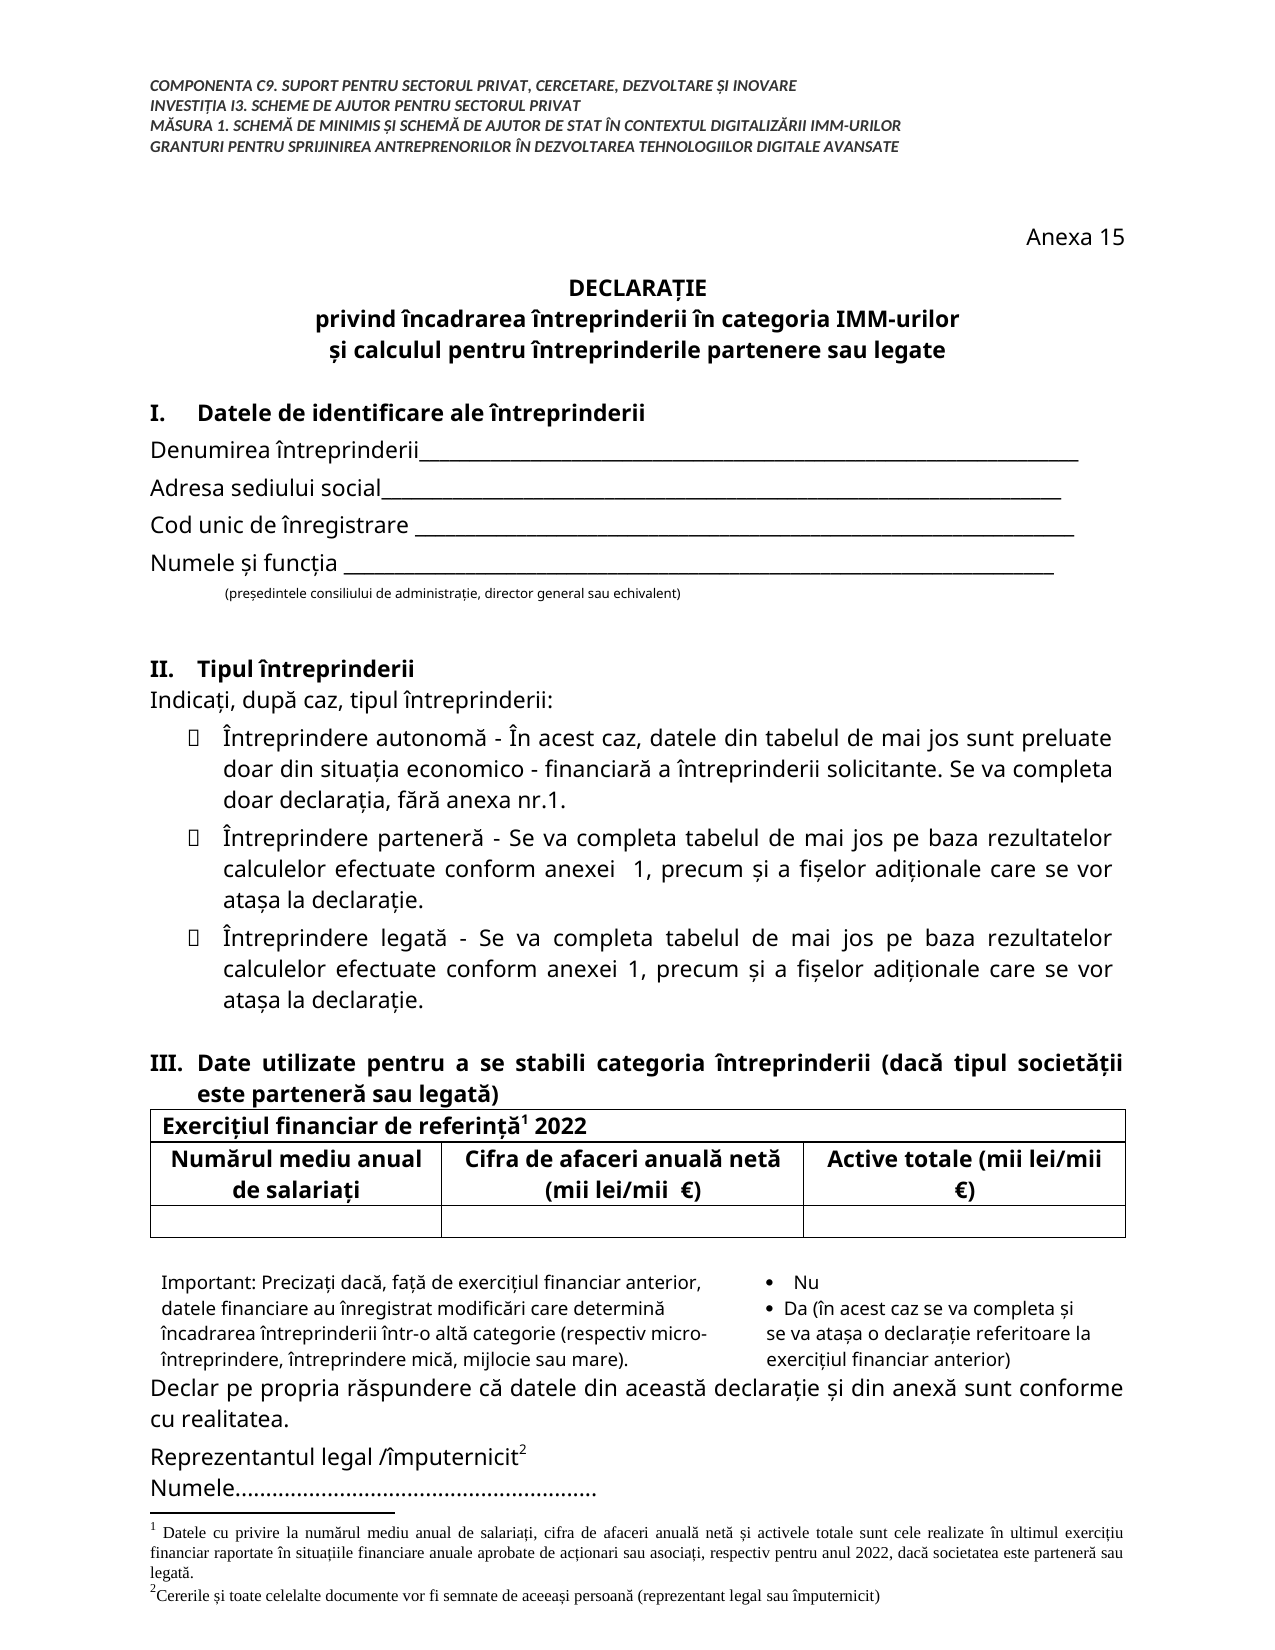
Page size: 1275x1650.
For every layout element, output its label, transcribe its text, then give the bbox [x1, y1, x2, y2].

list Datele de identificare ale întreprinderii [150, 397, 1125, 428]
text Numele........................................................... [150, 1472, 1125, 1503]
table_header Nu Da (în acest caz se va completa și se va atașa o declarație referitoare la exercițiul financiar anterior) [755, 1270, 1124, 1372]
text Adresa sediului social___________________________________________________________________ [150, 472, 1125, 503]
table_header Important: Precizați dacă, față de exercițiul financiar anterior, datele financiare au înregistrat modificări care determină încadrarea întreprinderii într-o altă categorie (respectiv micro-întreprindere, întreprindere mică, mijlocie sau mare). [150, 1270, 755, 1372]
table_header  [150, 715, 212, 815]
subtitle DECLARAȚIE [150, 272, 1125, 303]
table_cell Numărul mediu anual de salariați [151, 1143, 441, 1205]
list Tipul întreprinderii [150, 653, 1125, 684]
text Cod unic de înregistrare _________________________________________________________________ [150, 509, 1125, 540]
table_cell Întreprindere parteneră - Se va completa tabelul de mai jos pe baza rezultatelor calculelor efectuate conform anexei 1, precum și a fișelor adiționale care se vor atașa la declarație. [212, 815, 1125, 915]
list Date utilizate pentru a se stabili categoria întreprinderii (dacă tipul societății este parteneră sau legată) [150, 1047, 1125, 1109]
text privind încadrarea întreprinderii în categoria IMM-urilor [150, 303, 1125, 334]
text Anexa 15 [150, 221, 1125, 252]
table_cell [804, 1206, 1125, 1237]
text Declar pe propria răspundere că datele din această declarație și din anexă sunt conforme cu realitatea. [150, 1372, 1125, 1434]
table_header Exercițiul financiar de referință 2022 [151, 1110, 1125, 1141]
table_cell Cifra de afaceri anuală netă (mii lei/mii €) [442, 1143, 803, 1205]
table_cell Întreprindere legată - Se va completa tabelul de mai jos pe baza rezultatelor calculelor efectuate conform anexei 1, precum și a fișelor adiționale care se vor atașa la declarație. [212, 915, 1125, 1015]
text Reprezentantul legal /împuternicit [150, 1440, 1125, 1472]
table_header Întreprindere autonomă - În acest caz, datele din tabelul de mai jos sunt preluate doar din situația economico - financiară a întreprinderii solicitante. Se va completa doar declarația, fără anexa nr.1. [212, 715, 1125, 815]
text Indicați, după caz, tipul întreprinderii: [150, 684, 1125, 715]
table_cell [442, 1206, 803, 1237]
text (președintele consiliului de administrație, director general sau echivalent) [225, 584, 1125, 615]
text Numele și funcția ______________________________________________________________________ [150, 547, 1125, 578]
table_cell  [150, 915, 212, 1015]
table_cell  [150, 815, 212, 915]
text Denumirea întreprinderii_________________________________________________________________ [150, 434, 1125, 465]
text și calculul pentru întreprinderile partenere sau legate [150, 334, 1125, 365]
table_cell [151, 1206, 441, 1237]
table_cell Active totale (mii lei/mii €) [804, 1143, 1125, 1205]
